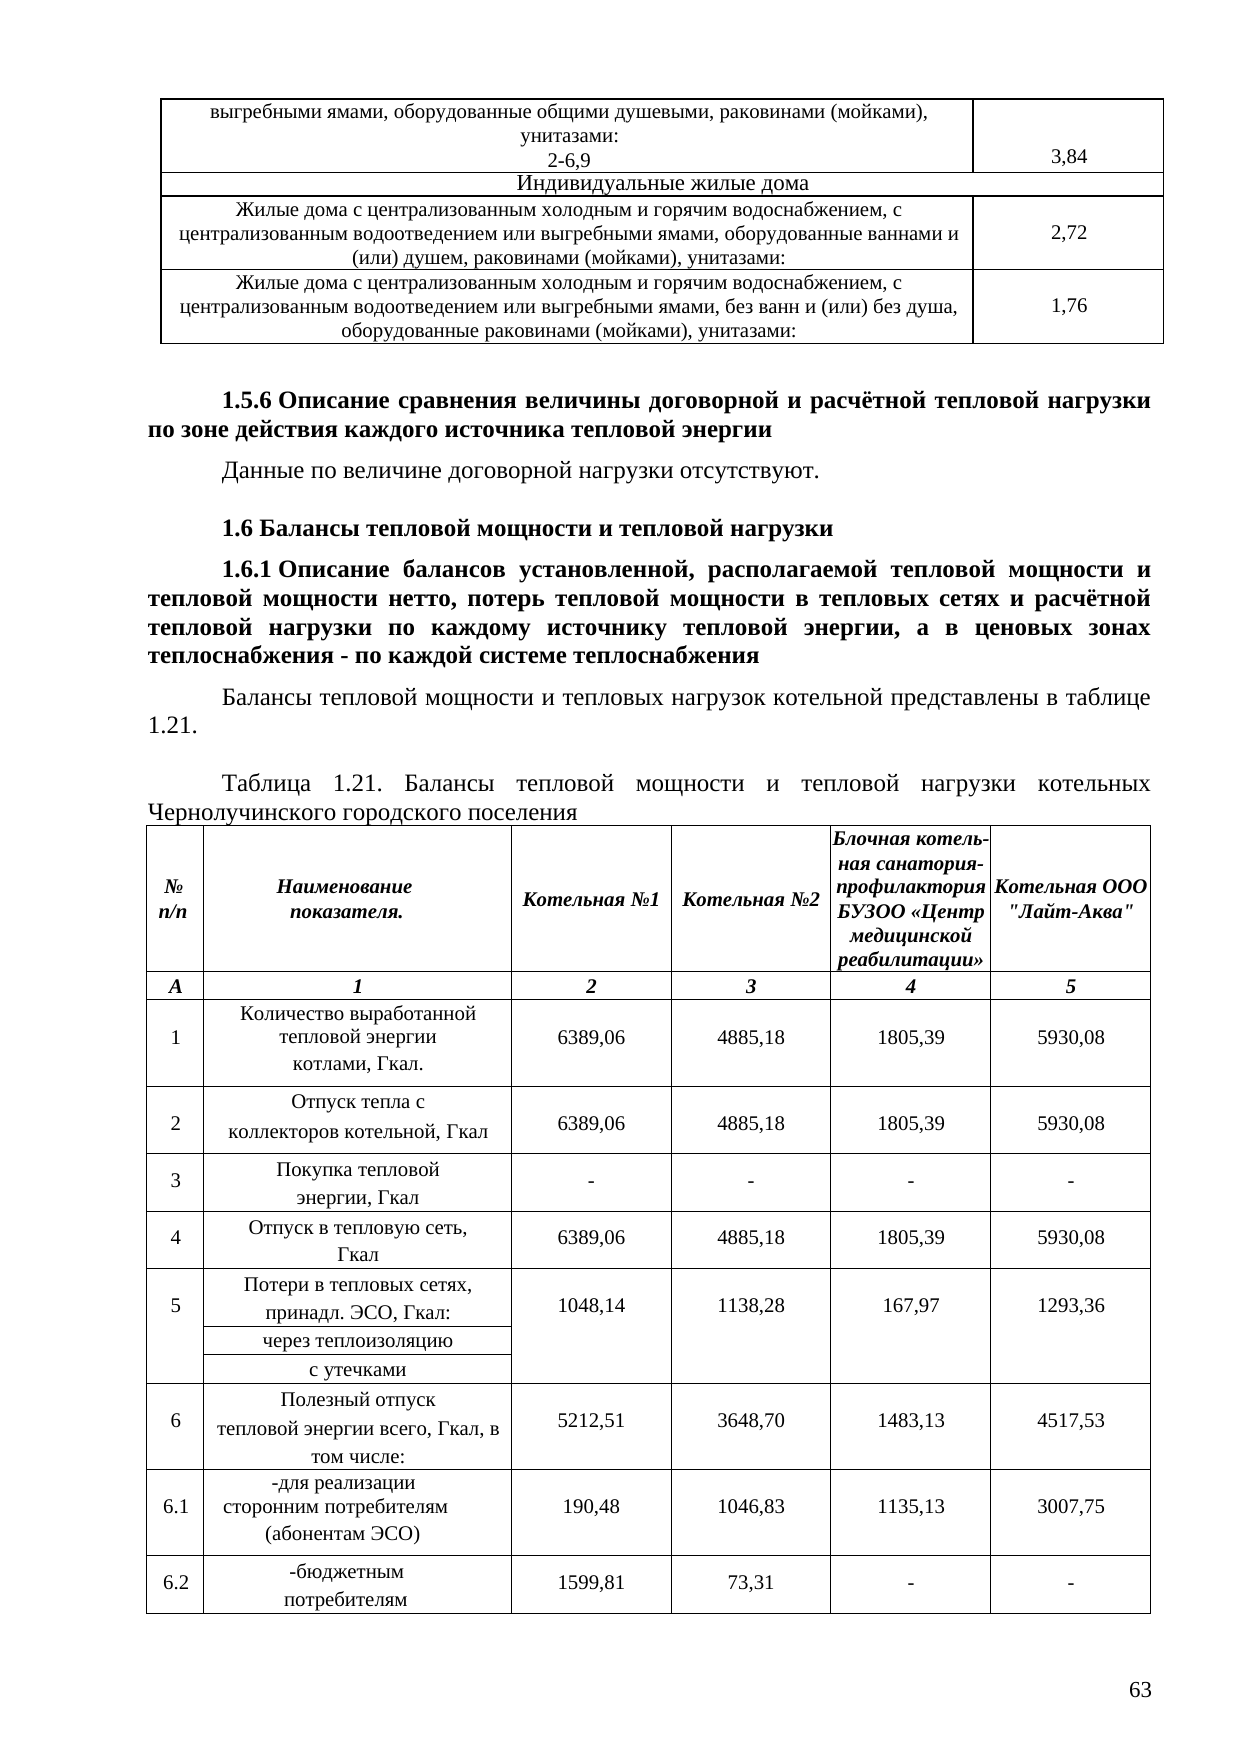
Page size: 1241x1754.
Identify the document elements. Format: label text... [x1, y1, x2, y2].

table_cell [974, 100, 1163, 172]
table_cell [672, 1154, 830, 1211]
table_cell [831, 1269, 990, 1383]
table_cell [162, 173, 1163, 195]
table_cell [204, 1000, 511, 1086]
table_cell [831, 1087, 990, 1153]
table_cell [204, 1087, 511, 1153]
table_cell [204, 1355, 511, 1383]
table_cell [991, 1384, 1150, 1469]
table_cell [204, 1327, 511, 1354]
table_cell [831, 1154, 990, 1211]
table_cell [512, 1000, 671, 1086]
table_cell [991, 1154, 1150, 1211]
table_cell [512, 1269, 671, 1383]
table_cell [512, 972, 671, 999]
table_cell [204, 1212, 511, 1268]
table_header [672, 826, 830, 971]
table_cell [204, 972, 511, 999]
subtitle Описание сравнения величины договорной и расчётной тепловой нагрузки по зоне действия каждого источника тепловой энергии [148, 385, 1152, 443]
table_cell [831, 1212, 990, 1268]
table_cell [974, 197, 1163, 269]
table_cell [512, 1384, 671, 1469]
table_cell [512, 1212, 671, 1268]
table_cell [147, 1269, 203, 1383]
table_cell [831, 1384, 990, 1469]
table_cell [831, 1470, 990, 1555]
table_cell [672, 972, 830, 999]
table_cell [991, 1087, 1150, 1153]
subtitle Балансы тепловой мощности и тепловой нагрузки [148, 513, 1152, 542]
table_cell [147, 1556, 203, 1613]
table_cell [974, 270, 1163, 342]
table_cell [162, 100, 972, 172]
text Балансы тепловой мощности и тепловых нагрузок котельной представлены в таблице 1.21. [148, 682, 1152, 739]
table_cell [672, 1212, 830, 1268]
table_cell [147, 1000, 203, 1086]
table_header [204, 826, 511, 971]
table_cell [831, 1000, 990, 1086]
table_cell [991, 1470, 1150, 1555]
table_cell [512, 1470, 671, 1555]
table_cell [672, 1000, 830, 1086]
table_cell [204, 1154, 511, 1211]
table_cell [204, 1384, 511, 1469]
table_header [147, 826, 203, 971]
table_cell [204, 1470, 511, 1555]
subtitle Описание балансов установленной, располагаемой тепловой мощности и тепловой мощности нетто, потерь тепловой мощности в тепловых сетях и расчётной тепловой нагрузки по каждому источнику тепловой энергии, а в ценовых зонах теплоснабжения - по каждой системе теплоснабжения [148, 554, 1152, 669]
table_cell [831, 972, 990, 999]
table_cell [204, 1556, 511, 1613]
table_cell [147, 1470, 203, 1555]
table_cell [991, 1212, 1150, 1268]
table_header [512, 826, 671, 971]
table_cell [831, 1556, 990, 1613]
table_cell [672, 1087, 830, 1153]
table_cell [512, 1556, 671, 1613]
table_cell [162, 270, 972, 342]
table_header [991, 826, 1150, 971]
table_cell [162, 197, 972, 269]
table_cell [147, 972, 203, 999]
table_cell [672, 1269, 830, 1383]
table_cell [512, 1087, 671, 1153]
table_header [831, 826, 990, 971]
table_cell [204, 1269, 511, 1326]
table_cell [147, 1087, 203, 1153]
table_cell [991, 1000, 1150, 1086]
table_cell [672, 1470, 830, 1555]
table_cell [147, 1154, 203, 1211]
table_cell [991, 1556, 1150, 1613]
text Таблица 1.21. Балансы тепловой мощности и тепловой нагрузки котельных Чернолучинского городского поселения [148, 768, 1152, 825]
text Данные по величине договорной нагрузки отсутствуют. [148, 455, 1152, 484]
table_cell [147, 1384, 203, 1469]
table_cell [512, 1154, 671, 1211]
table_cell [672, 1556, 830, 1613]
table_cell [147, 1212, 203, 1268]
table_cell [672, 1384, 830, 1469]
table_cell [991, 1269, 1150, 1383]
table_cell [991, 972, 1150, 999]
